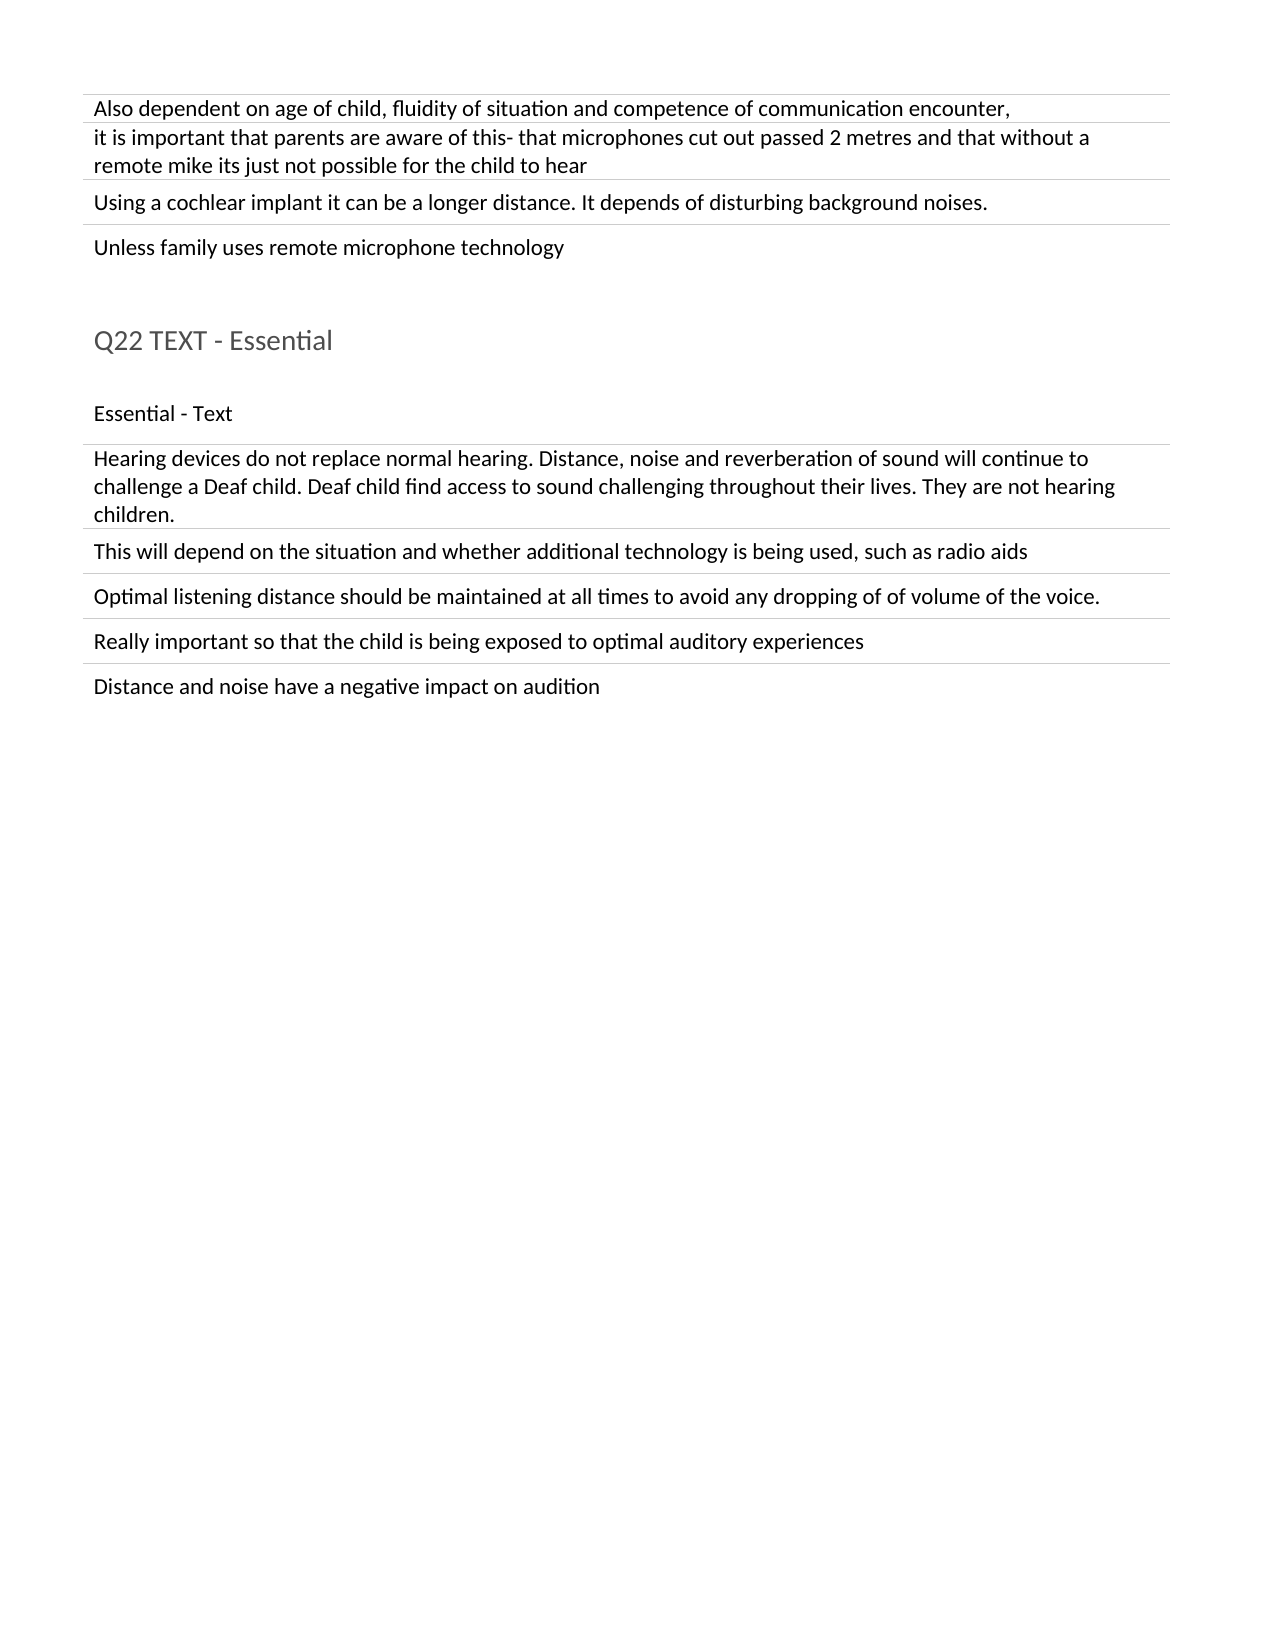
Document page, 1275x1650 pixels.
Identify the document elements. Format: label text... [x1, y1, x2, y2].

table_cell Really important so that the child is being exposed to optimal auditory experiences [83, 619, 1170, 663]
text Q22 TEXT - Essential [94, 322, 1181, 357]
table_cell it is important that parents are aware of this- that microphones cut out passed 2 metres and that without a remote mike its just not possible for the child to hear [83, 123, 1170, 179]
table_cell Using a cochlear implant it can be a longer distance. It depends of disturbing background noises. [83, 180, 1170, 224]
table_cell This will depend on the situation and whether additional technology is being used, such as radio aids [83, 529, 1170, 573]
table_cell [83, 95, 1170, 122]
table_header Essential - Text [83, 384, 1170, 444]
table_cell Distance and noise have a negative impact on audition [83, 664, 1170, 708]
table_cell Hearing devices do not replace normal hearing. Distance, noise and reverberation of sound will continue to challenge a Deaf child. Deaf child find access to sound challenging throughout their lives. They are not hearing children. [83, 445, 1170, 528]
table_cell Optimal listening distance should be maintained at all times to avoid any dropping of of volume of the voice. [83, 574, 1170, 618]
table_cell Unless family uses remote microphone technology [83, 225, 1170, 269]
